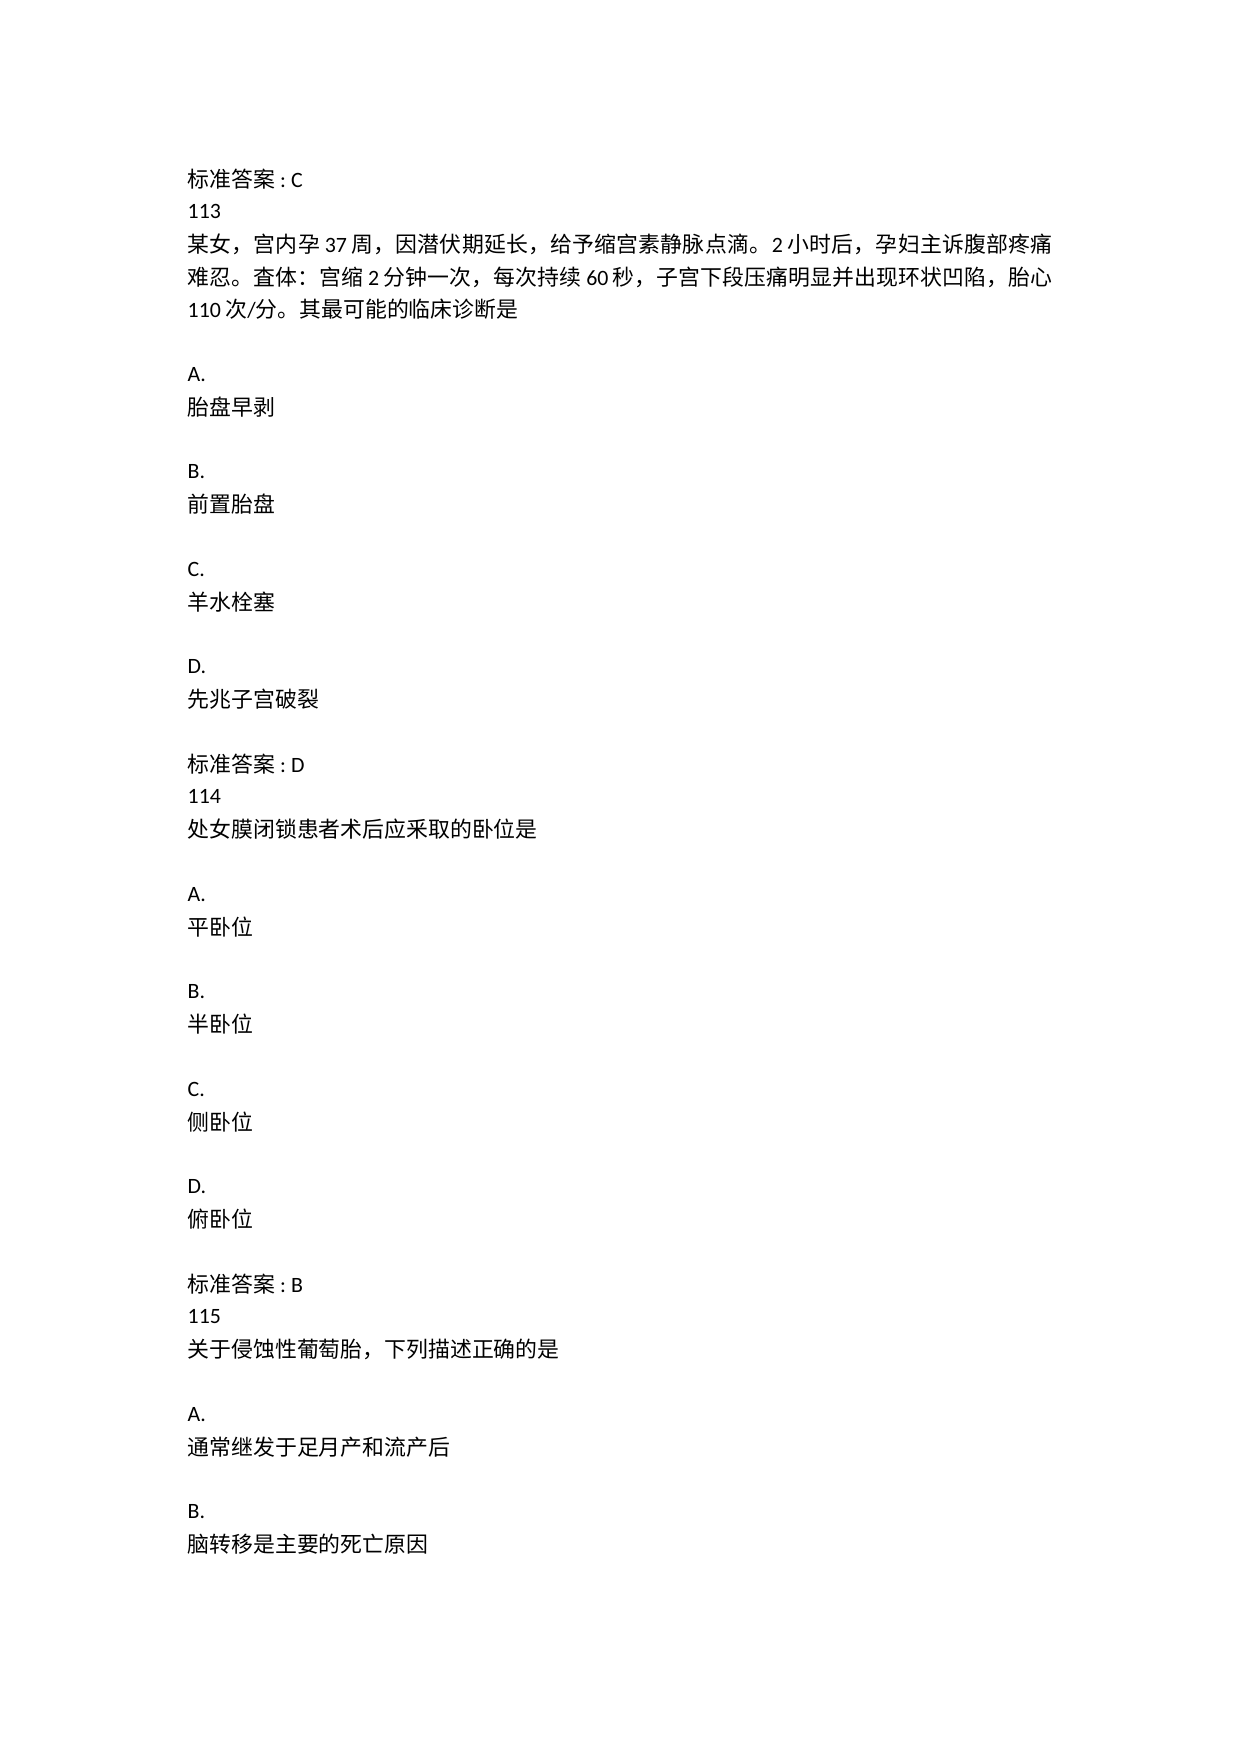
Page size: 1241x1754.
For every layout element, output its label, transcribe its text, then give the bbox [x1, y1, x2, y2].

text 半卧位 [187, 1007, 1053, 1039]
text 标准答案 : D [187, 747, 1053, 779]
text 先兆子宫破裂 [187, 682, 1053, 714]
text 115 [187, 1299, 1053, 1332]
text B. [187, 454, 1053, 487]
text 处女膜闭锁患者术后应釆取的卧位是 [187, 812, 1053, 844]
text 平卧位 [187, 909, 1053, 942]
text 前置胎盘 [187, 487, 1053, 519]
text 通常继发于足月产和流产后 [187, 1429, 1053, 1462]
text 关于侵蚀性葡萄胎，下列描述正确的是 [187, 1332, 1053, 1364]
text 114 [187, 779, 1053, 812]
text 侧卧位 [187, 1104, 1053, 1137]
text A. [187, 877, 1053, 909]
text A. [187, 1397, 1053, 1429]
text 标准答案 : C [187, 162, 1053, 194]
text 113 [187, 194, 1053, 227]
text 俯卧位 [187, 1202, 1053, 1234]
text 羊水栓塞 [187, 584, 1053, 617]
text 标准答案 : B [187, 1267, 1053, 1299]
text B. [187, 1494, 1053, 1527]
text 脑转移是主要的死亡原因 [187, 1527, 1053, 1559]
text B. [187, 974, 1053, 1007]
text C. [187, 1072, 1053, 1104]
text 某女，宫内孕37周，因潜伏期延长，给予缩宫素静脉点滴。2小时后，孕妇主诉腹部疼痛难忍。査体：宫缩2分钟一次，每次持续60秒，子宫下段压痛明显并出现环状凹陷，胎心110次/分。其最可能的临床诊断是 [187, 227, 1053, 324]
text A. [187, 357, 1053, 389]
text D. [187, 1169, 1053, 1202]
text 胎盘早剥 [187, 389, 1053, 422]
text C. [187, 552, 1053, 584]
text D. [187, 649, 1053, 682]
